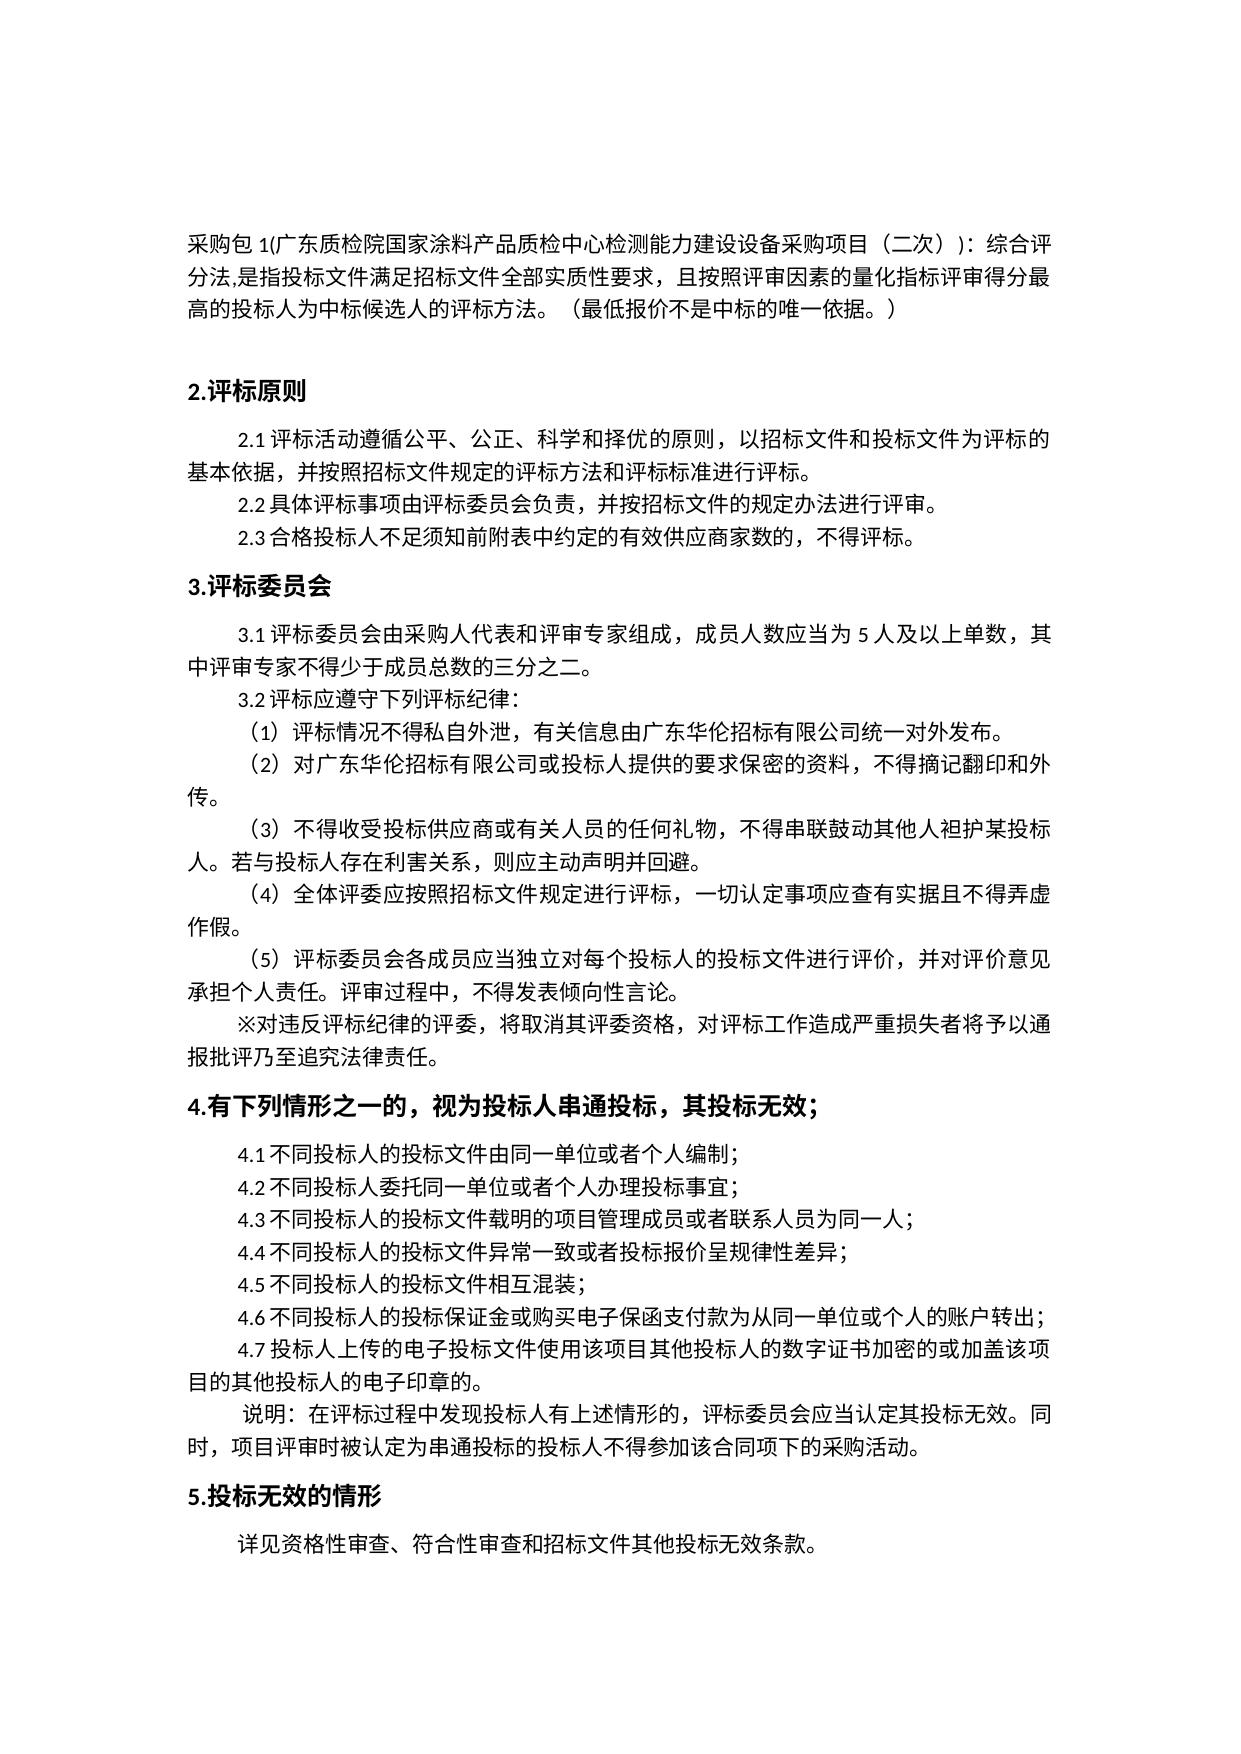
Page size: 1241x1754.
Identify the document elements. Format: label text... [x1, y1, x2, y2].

text 3.评标委员会 [187, 552, 1053, 617]
text （5）评标委员会各成员应当独立对每个投标人的投标文件进行评价，并对评价意见承担个人责任。评审过程中，不得发表倾向性言论。 [187, 942, 1053, 1007]
text 4.2不同投标人委托同一单位或者个人办理投标事宜； [187, 1169, 1053, 1202]
text 5.投标无效的情形 [187, 1462, 1053, 1527]
text 说明：在评标过程中发现投标人有上述情形的，评标委员会应当认定其投标无效。同时，项目评审时被认定为串通投标的投标人不得参加该合同项下的采购活动。 [187, 1397, 1053, 1462]
text 2.3合格投标人不足须知前附表中约定的有效供应商家数的，不得评标。 [187, 519, 1053, 552]
text 4.1不同投标人的投标文件由同一单位或者个人编制； [187, 1137, 1053, 1169]
text （4）全体评委应按照招标文件规定进行评标，一切认定事项应查有实据且不得弄虚作假。 [187, 877, 1053, 942]
text 3.1评标委员会由采购人代表和评审专家组成，成员人数应当为5人及以上单数，其中评审专家不得少于成员总数的三分之二。 [187, 617, 1053, 682]
text （1）评标情况不得私自外泄，有关信息由广东华伦招标有限公司统一对外发布。 [187, 714, 1053, 747]
text 4.6不同投标人的投标保证金或购买电子保函支付款为从同一单位或个人的账户转出； [187, 1299, 1053, 1332]
text 2.评标原则 [187, 357, 1053, 422]
text 4.3不同投标人的投标文件载明的项目管理成员或者联系人员为同一人； [187, 1202, 1053, 1234]
text 4.有下列情形之一的，视为投标人串通投标，其投标无效； [187, 1072, 1053, 1137]
text 详见资格性审查、符合性审查和招标文件其他投标无效条款。 [187, 1527, 1053, 1559]
text 4.5不同投标人的投标文件相互混装； [187, 1267, 1053, 1299]
text 4.7投标人上传的电子投标文件使用该项目其他投标人的数字证书加密的或加盖该项目的其他投标人的电子印章的。 [187, 1332, 1053, 1397]
text 2.1评标活动遵循公平、公正、科学和择优的原则，以招标文件和投标文件为评标的基本依据，并按照招标文件规定的评标方法和评标标准进行评标。 [187, 422, 1053, 487]
text （2）对广东华伦招标有限公司或投标人提供的要求保密的资料，不得摘记翻印和外传。 [187, 747, 1053, 812]
text 3.2评标应遵守下列评标纪律： [187, 682, 1053, 714]
text 2.2具体评标事项由评标委员会负责，并按招标文件的规定办法进行评审。 [187, 487, 1053, 519]
text ※对违反评标纪律的评委，将取消其评委资格，对评标工作造成严重损失者将予以通报批评乃至追究法律责任。 [187, 1007, 1053, 1072]
text 采购包1(广东质检院国家涂料产品质检中心检测能力建设设备采购项目（二次）)：综合评分法,是指投标文件满足招标文件全部实质性要求，且按照评审因素的量化指标评审得分最高的投标人为中标候选人的评标方法。（最低报价不是中标的唯一依据。） [187, 227, 1053, 324]
text （3）不得收受投标供应商或有关人员的任何礼物，不得串联鼓动其他人袒护某投标人。若与投标人存在利害关系，则应主动声明并回避。 [187, 812, 1053, 877]
text 4.4不同投标人的投标文件异常一致或者投标报价呈规律性差异； [187, 1234, 1053, 1267]
